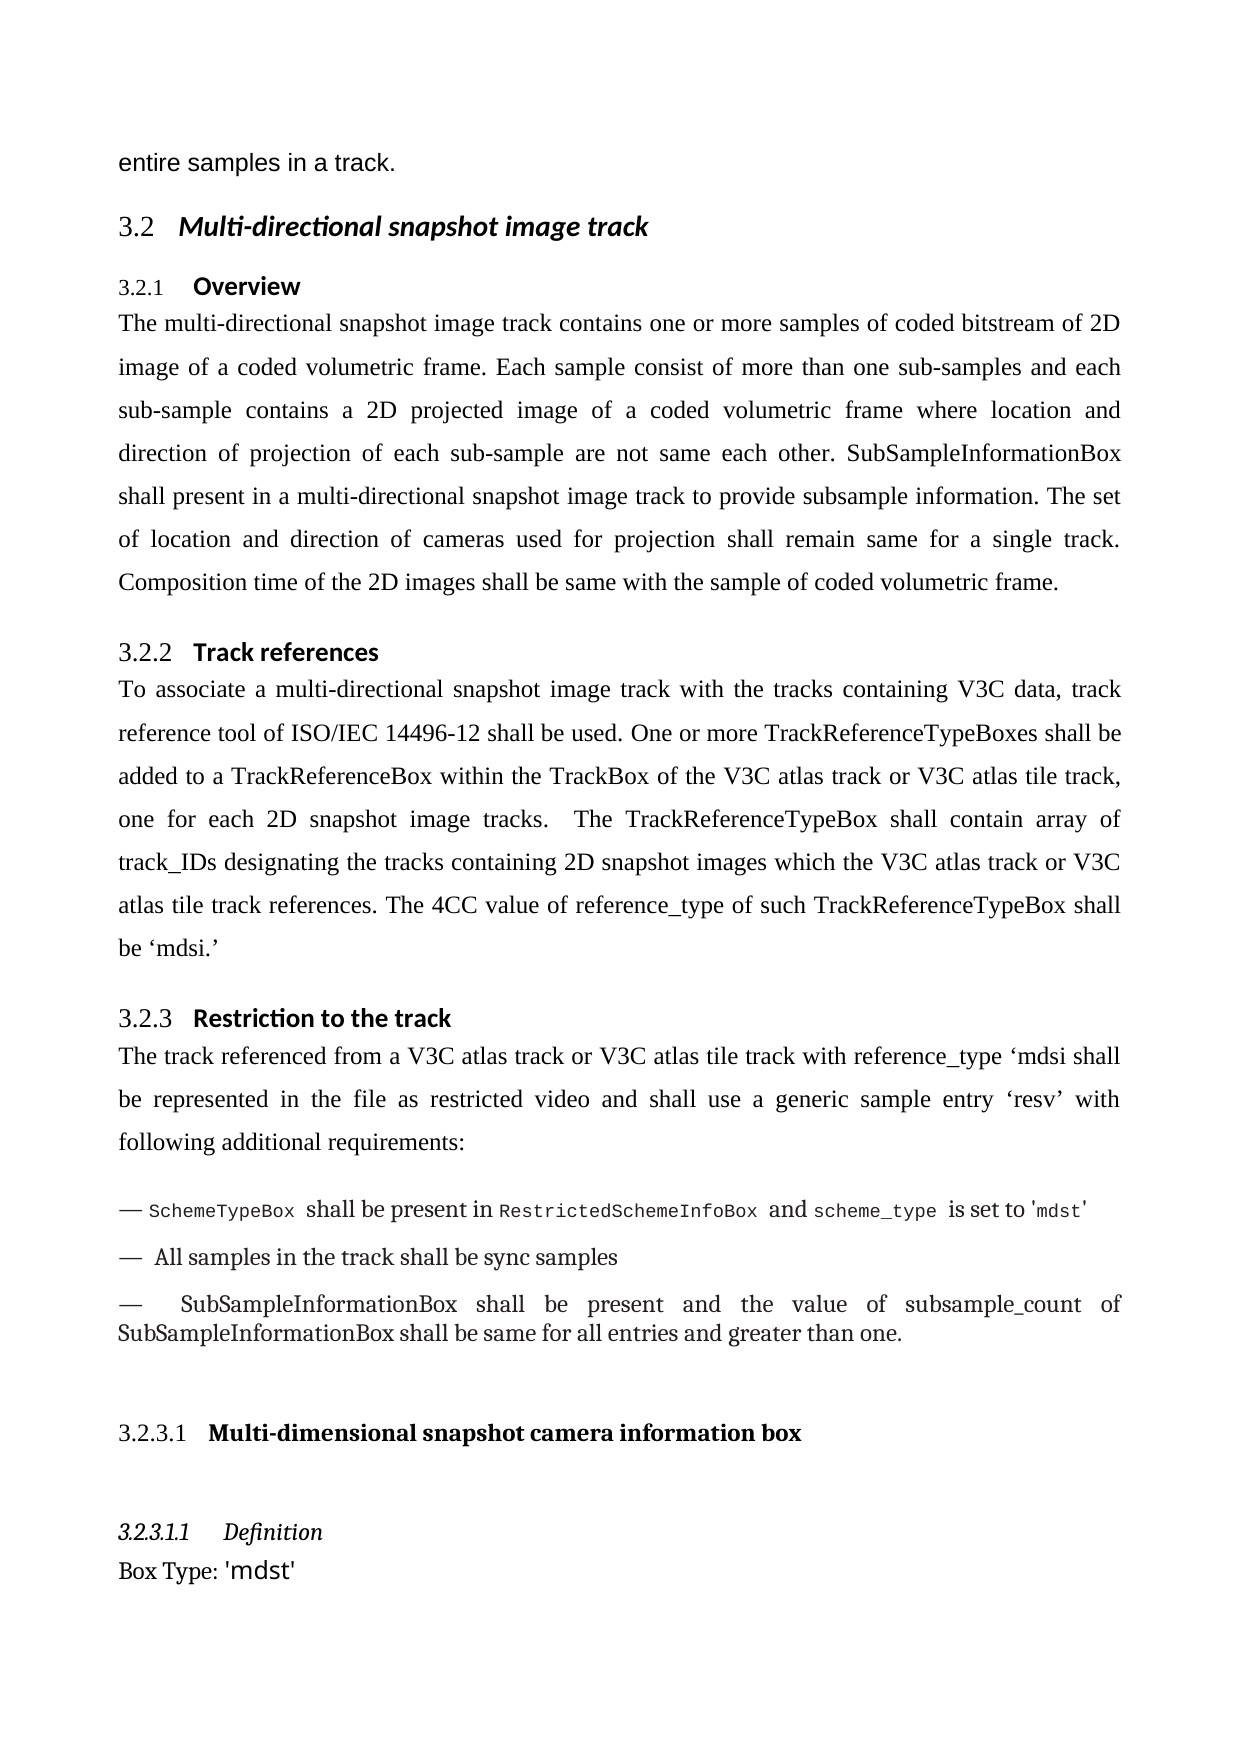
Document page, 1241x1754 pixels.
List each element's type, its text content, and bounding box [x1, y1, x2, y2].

subtitle Multi-directional snapshot image track [118, 208, 1122, 244]
subtitle Overview [118, 269, 1122, 302]
text — All samples in the track shall be sync samples [118, 1243, 1122, 1271]
text The multi-directional snapshot image track contains one or more samples of coded bitstream of 2D image of a coded volumetric frame. Each sample consist of more than one sub-samples and each sub-sample contains a 2D projected image of a coded volumetric frame where location and direction of projection of each sub-sample are not same each other. SubSampleInformationBox shall present in a multi-directional snapshot image track to provide subsample information. The set of location and direction of cameras used for projection shall remain same for a single track. Composition time of the 2D images shall be same with the sample of coded volumetric frame. [118, 308, 1122, 596]
text To associate a multi-directional snapshot image track with the tracks containing V3C data, track reference tool of ISO/IEC 14496-12 shall be used. One or more TrackReferenceTypeBoxes shall be added to a TrackReferenceBox within the TrackBox of the V3C atlas track or V3C atlas tile track, one for each 2D snapshot image tracks. The TrackReferenceTypeBox shall contain array of track_IDs designating the tracks containing 2D snapshot images which the V3C atlas track or V3C atlas tile track references. The 4CC value of reference_type of such TrackReferenceTypeBox shall be ‘mdsi.’ [118, 674, 1122, 962]
subtitle Restriction to the track [118, 1001, 1122, 1034]
subtitle Track references [118, 635, 1122, 668]
text The track referenced from a V3C atlas track or V3C atlas tile track with reference_type ‘mdsi shall be represented in the file as restricted video and shall use a generic sample entry ‘resv’ with following additional requirements: [118, 1041, 1122, 1156]
subtitle Definition [118, 1518, 1122, 1546]
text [118, 148, 1122, 176]
text Box Type: 'mdst' [118, 1553, 1122, 1587]
text — SchemeTypeBox shall be present in RestrictedSchemeInfoBox and scheme_type is set to 'mdst' [118, 1195, 1122, 1224]
text — SubSampleInformationBox shall be present and the value of subsample_count of SubSampleInformationBox shall be same for all entries and greater than one. [118, 1290, 1122, 1348]
subtitle Multi-dimensional snapshot camera information box [118, 1418, 1122, 1447]
